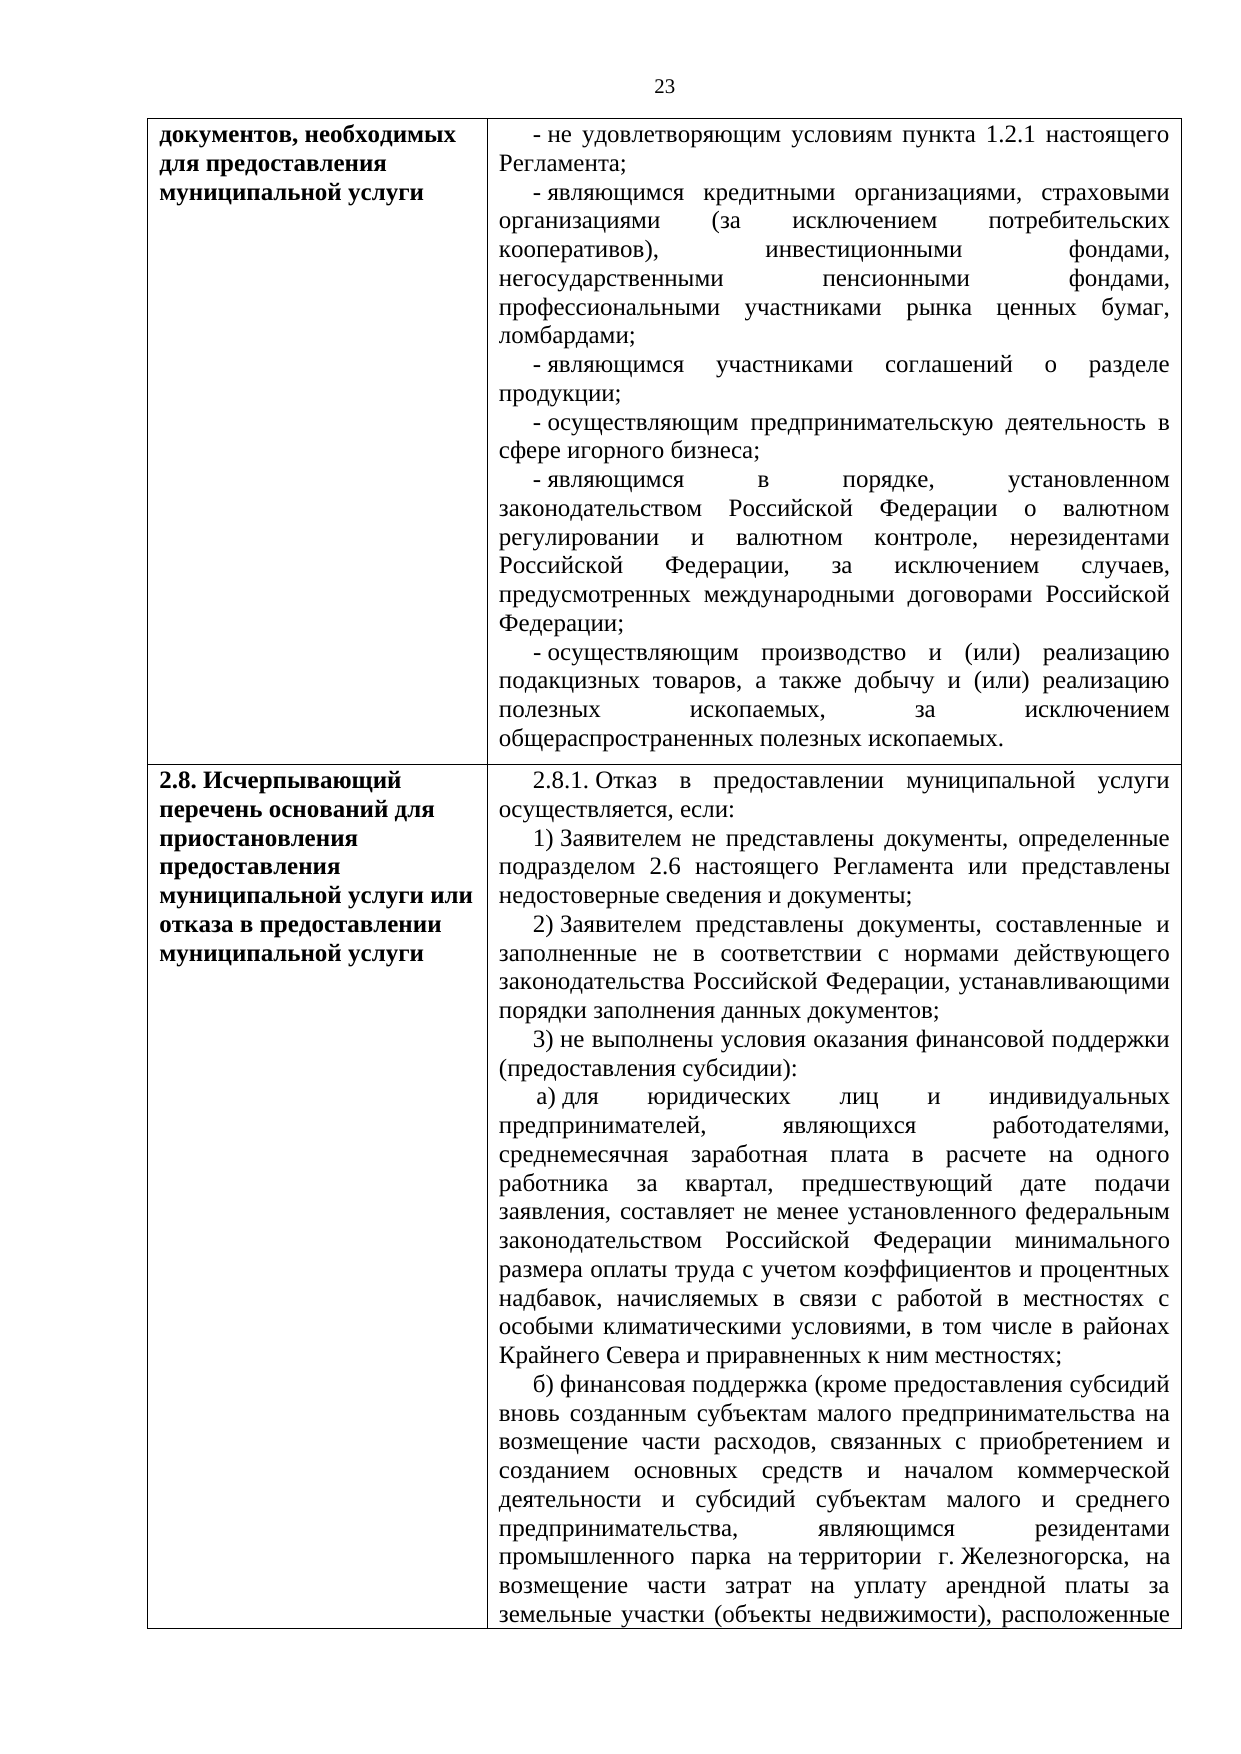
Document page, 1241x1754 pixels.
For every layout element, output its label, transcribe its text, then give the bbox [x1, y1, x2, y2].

table_cell 2.8. Исчерпывающий перечень оснований для приостановления предоставления муниципальной услуги или отказа в предоставлении муниципальной услуги [148, 765, 487, 1628]
table_cell 2.7. Исчерпывающий перечень оснований для отказа в приеме документов, необходимых для предоставления муниципальной услуги [148, 119, 487, 764]
